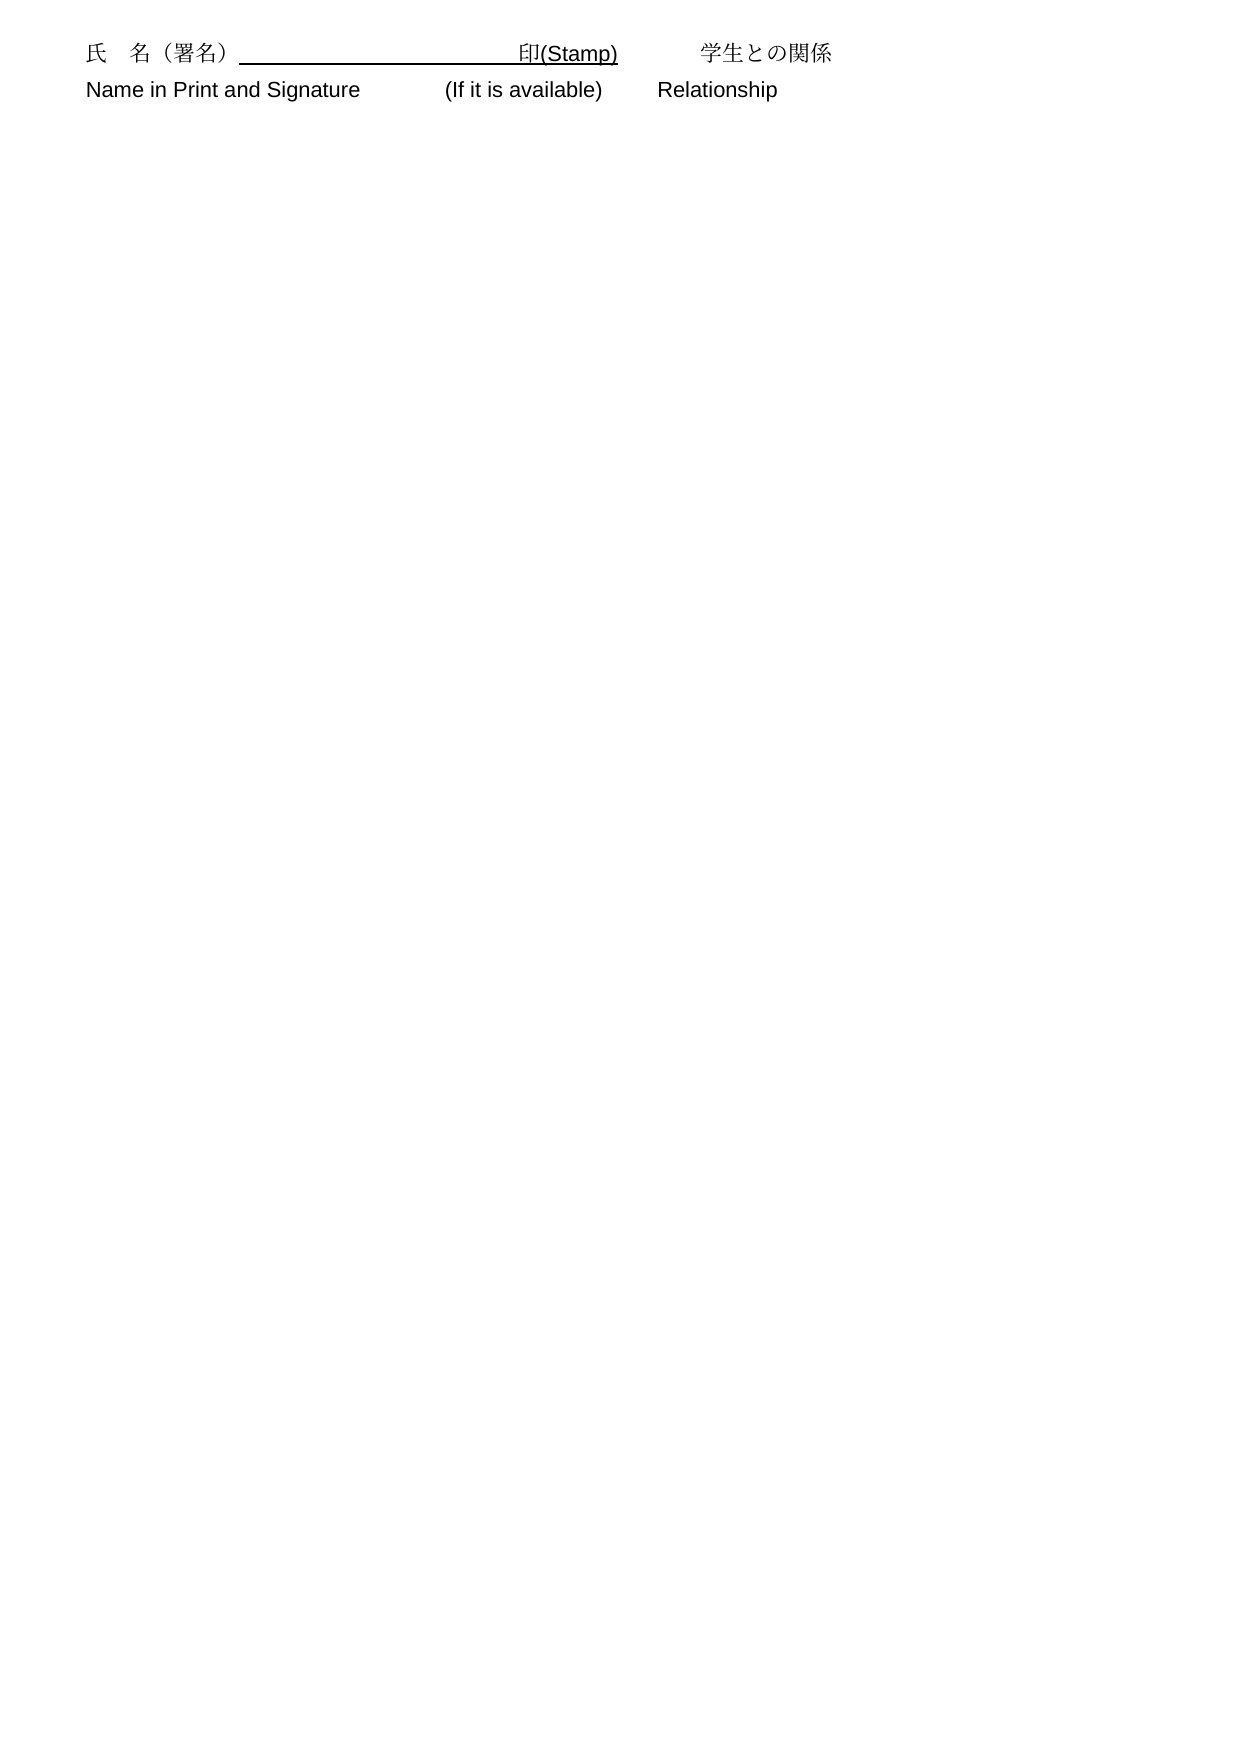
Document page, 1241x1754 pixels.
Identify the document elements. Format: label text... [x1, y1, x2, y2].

text 氏 名（署名） 印(Stamp) 学生との関係 [86, 33, 1169, 70]
text Name in Print and Signature (If it is available) Relationship [86, 70, 1169, 108]
